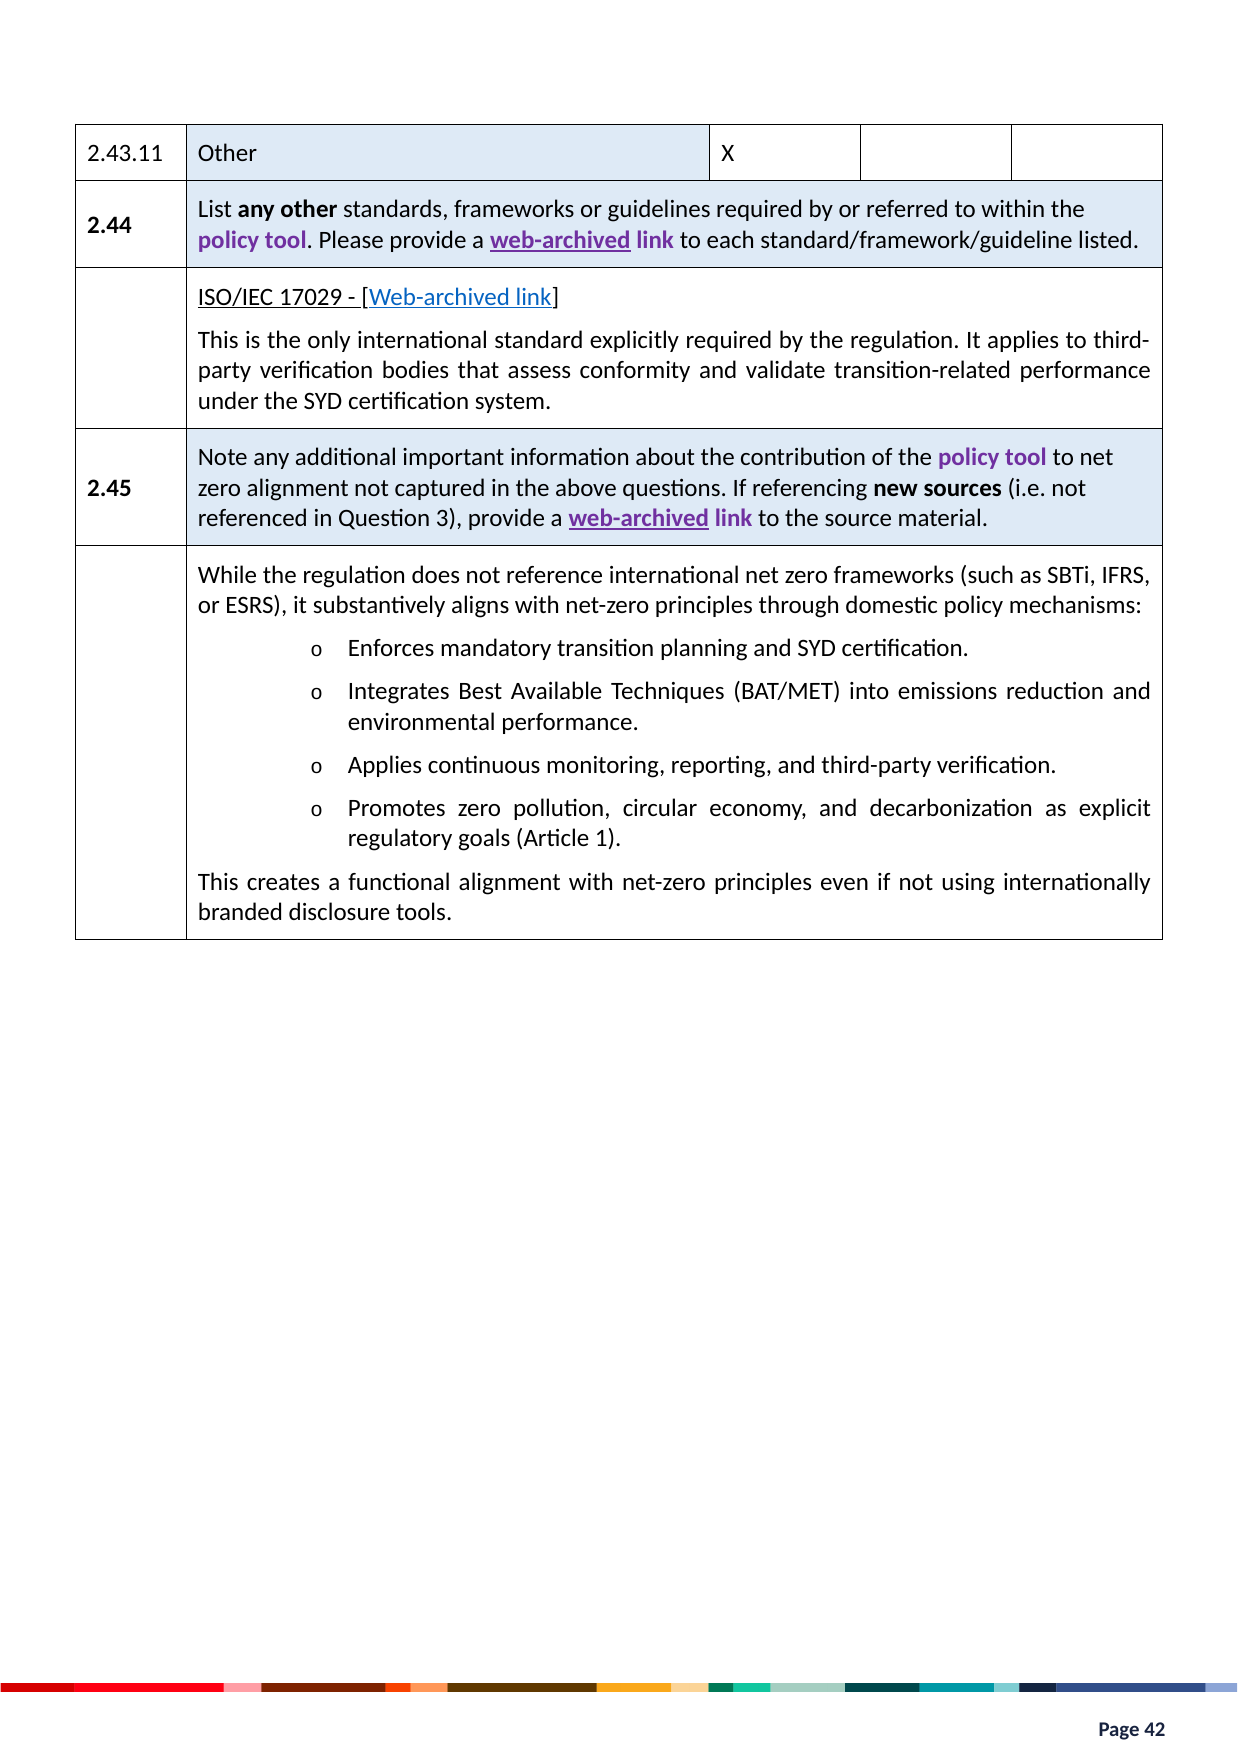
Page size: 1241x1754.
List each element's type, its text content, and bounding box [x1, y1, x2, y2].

table_cell While the regulation does not reference international net zero frameworks (such as SBTi, IFRS, or ESRS), it substantively aligns with net-zero principles through domestic policy mechanisms: Enforces mandatory transition planning and SYD certification. Integrates Best Available Techniques (BAT/MET) into emissions reduction and environmental performance. Applies continuous monitoring, reporting, and third-party verification. Promotes zero pollution, circular economy, and decarbonization as explicit regulatory goals (Article 1). This creates a functional alignment with net-zero principles even if not using internationally branded disclosure tools. [187, 546, 1162, 939]
table_cell [76, 546, 186, 939]
table_cell [861, 125, 1011, 180]
table_cell Other [187, 125, 709, 180]
table_cell 2.44 [76, 181, 186, 267]
table_cell Note any additional important information about the contribution of the policy tool to net zero alignment not captured in the above questions. If referencing new sources (i.e. not referenced in Question 3), provide a web-archived link to the source material. [187, 429, 1162, 545]
table_cell [76, 268, 186, 428]
table_cell List any other standards, frameworks or guidelines required by or referred to within the policy tool. Please provide a web-archived link to each standard/framework/guideline listed. [187, 181, 1162, 267]
table_cell [1012, 125, 1162, 180]
picture [0, 1683, 1236, 1692]
table_cell 2.43.11 [76, 125, 186, 180]
table_cell 2.45 [76, 429, 186, 545]
table_cell ISO/IEC 17029 - [Web-archived link] This is the only international standard explicitly required by the regulation. It applies to third-party verification bodies that assess conformity and validate transition-related performance under the SYD certification system. [187, 268, 1162, 428]
table_cell X [710, 125, 860, 180]
